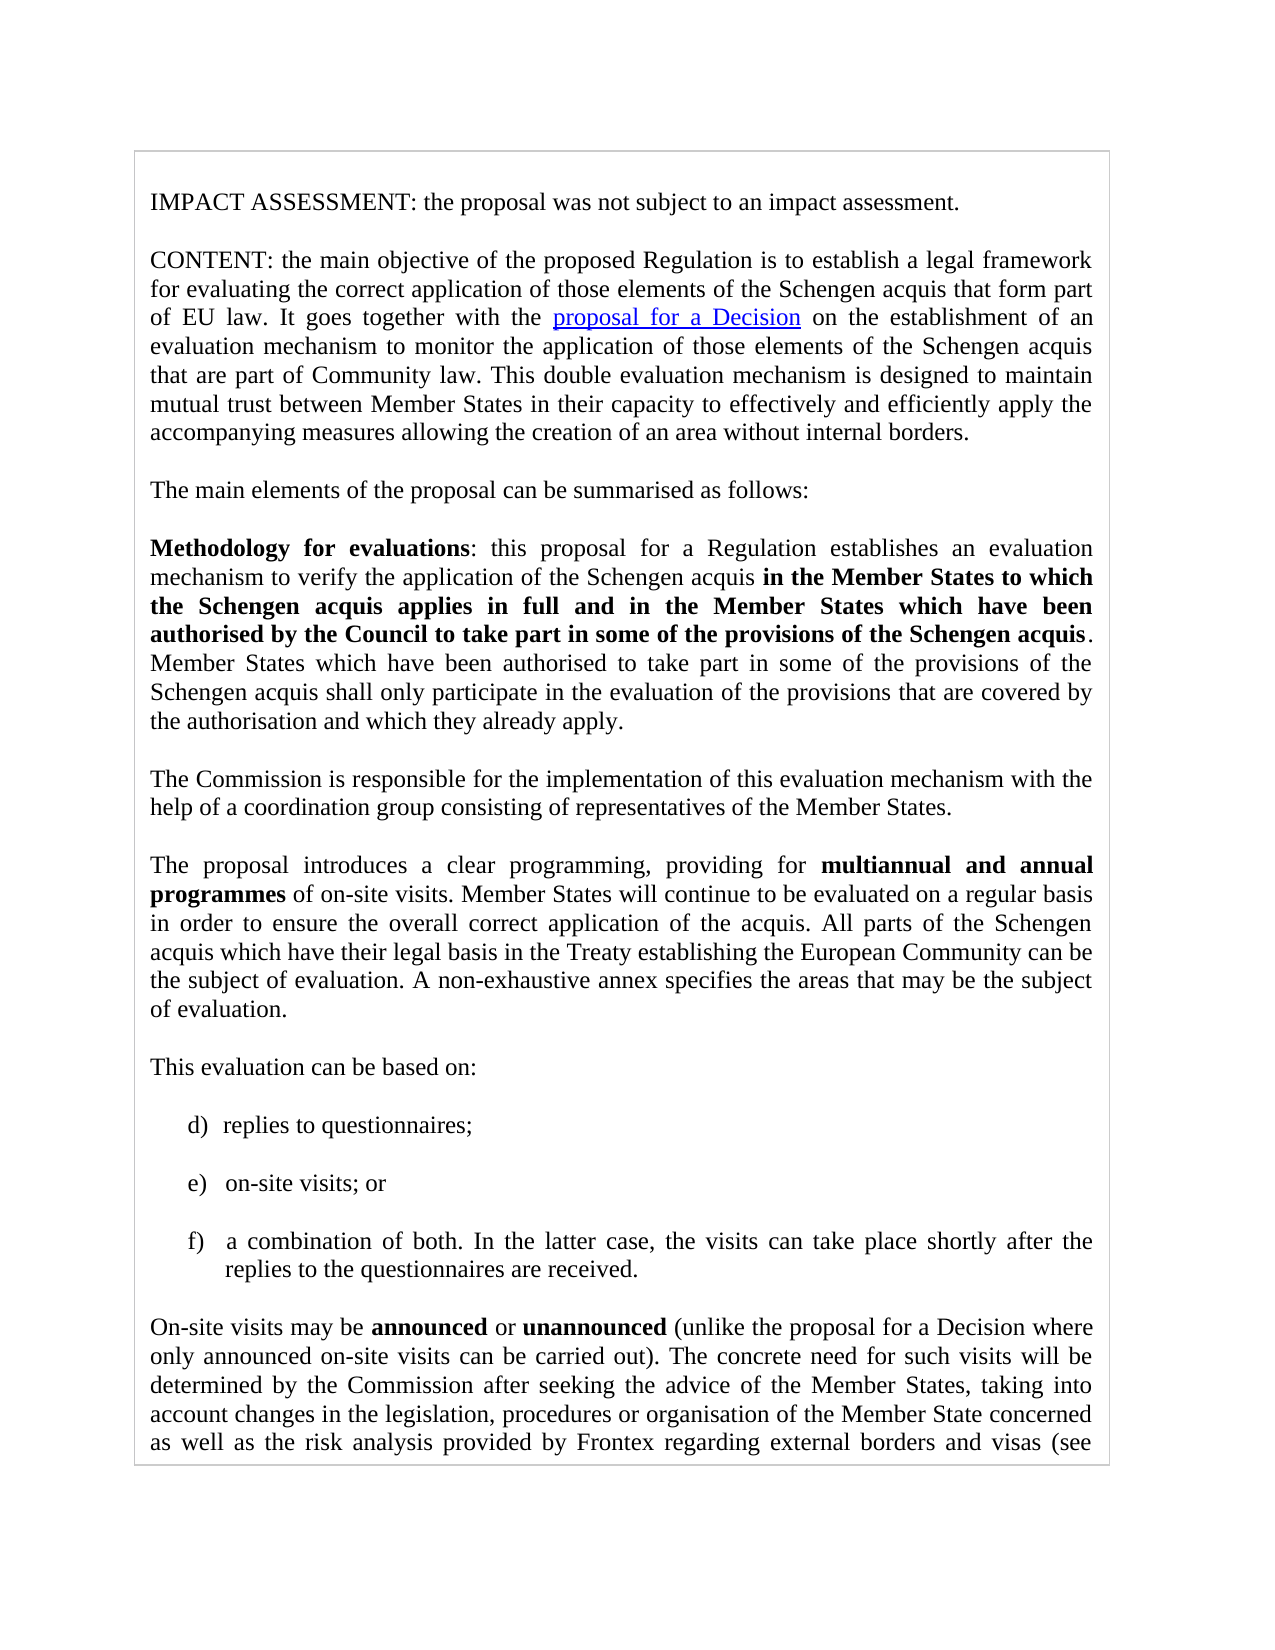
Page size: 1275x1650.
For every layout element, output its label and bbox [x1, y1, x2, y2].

table_header [135, 152, 1109, 1464]
